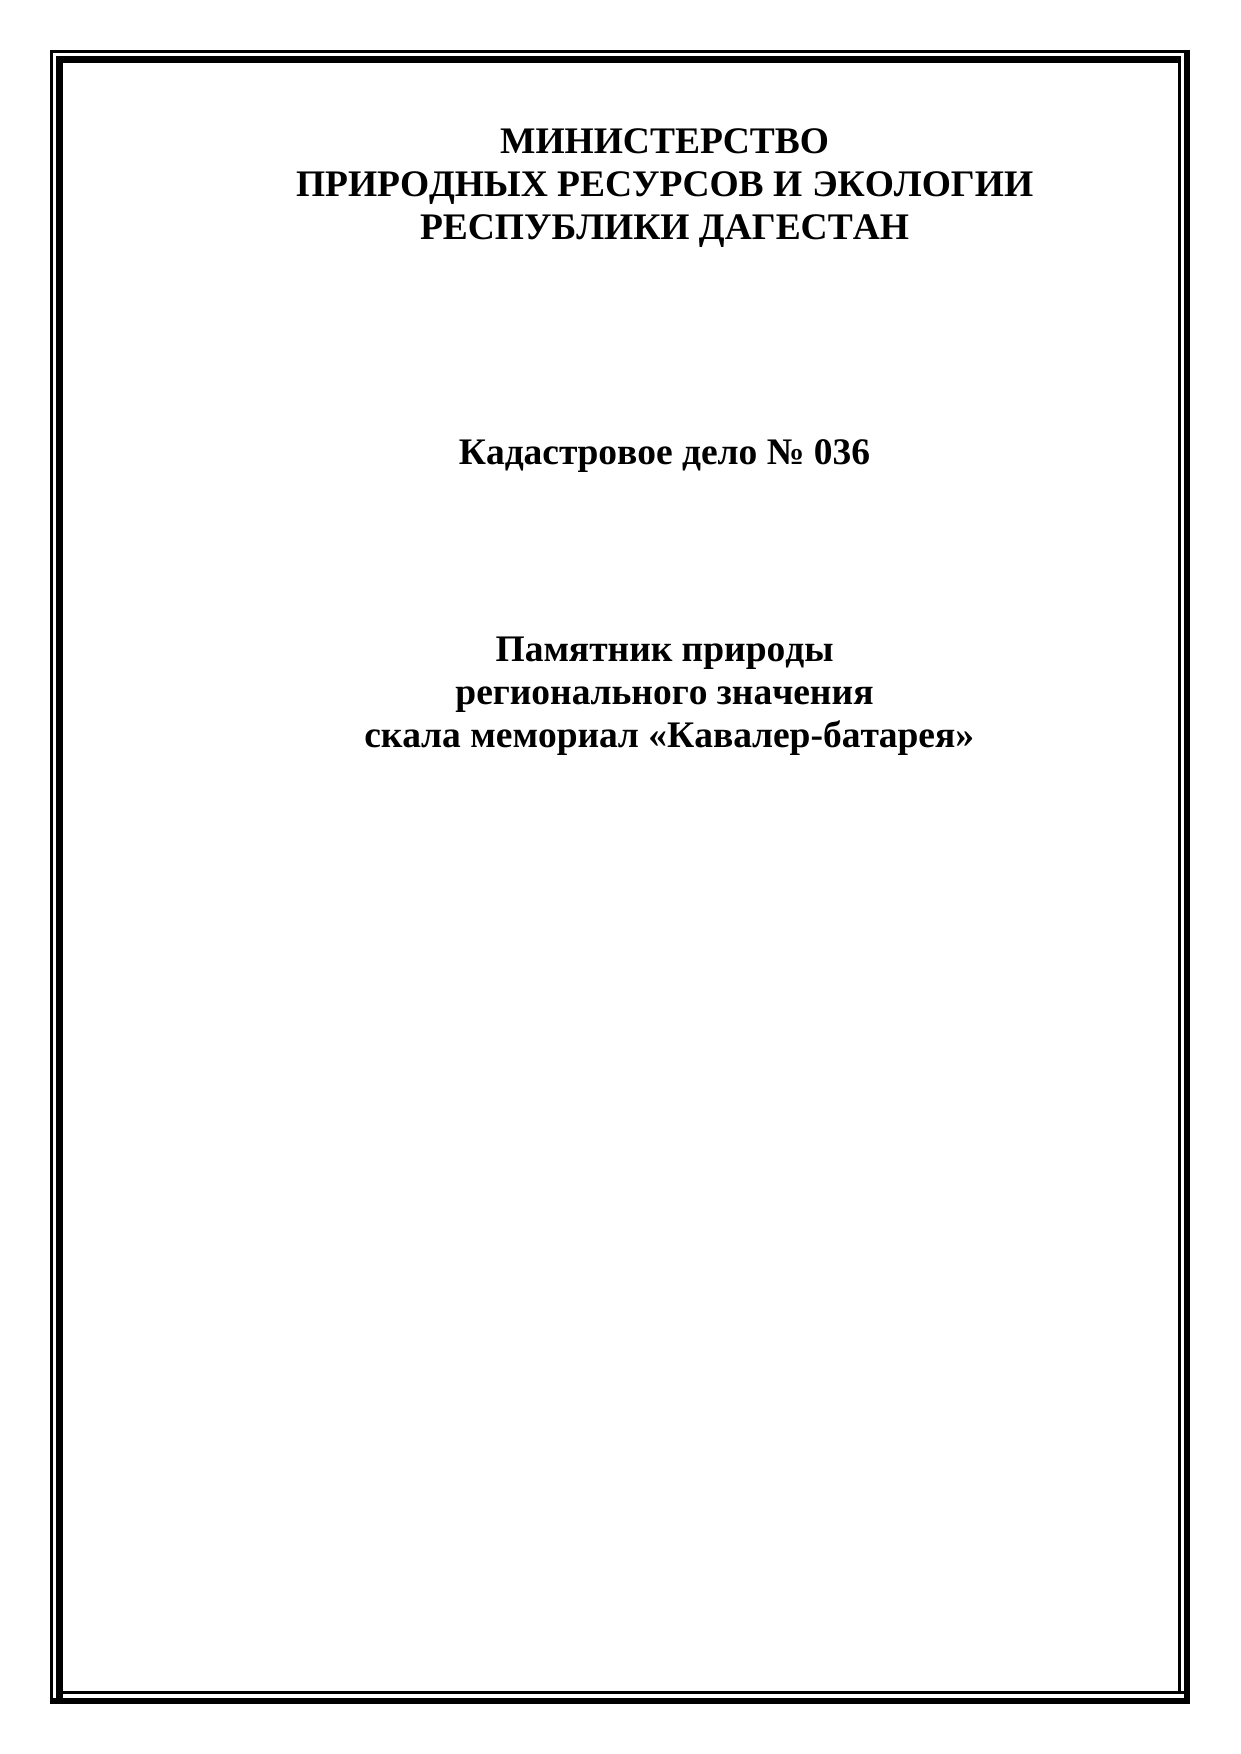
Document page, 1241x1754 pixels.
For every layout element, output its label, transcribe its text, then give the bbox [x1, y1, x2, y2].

text Кадастровое дело № 036 [177, 429, 1152, 473]
text МИНИСТЕРСТВО [177, 118, 1152, 161]
text регионального значения [177, 669, 1152, 712]
text Памятник природы [177, 626, 1152, 669]
text ПРИРОДНЫХ РЕСУРСОВ И ЭКОЛОГИИ [177, 161, 1152, 204]
text скала мемориал «Кавалер-батарея» [177, 712, 1152, 755]
text РЕСПУБЛИКИ ДАГЕСТАН [177, 204, 1152, 247]
